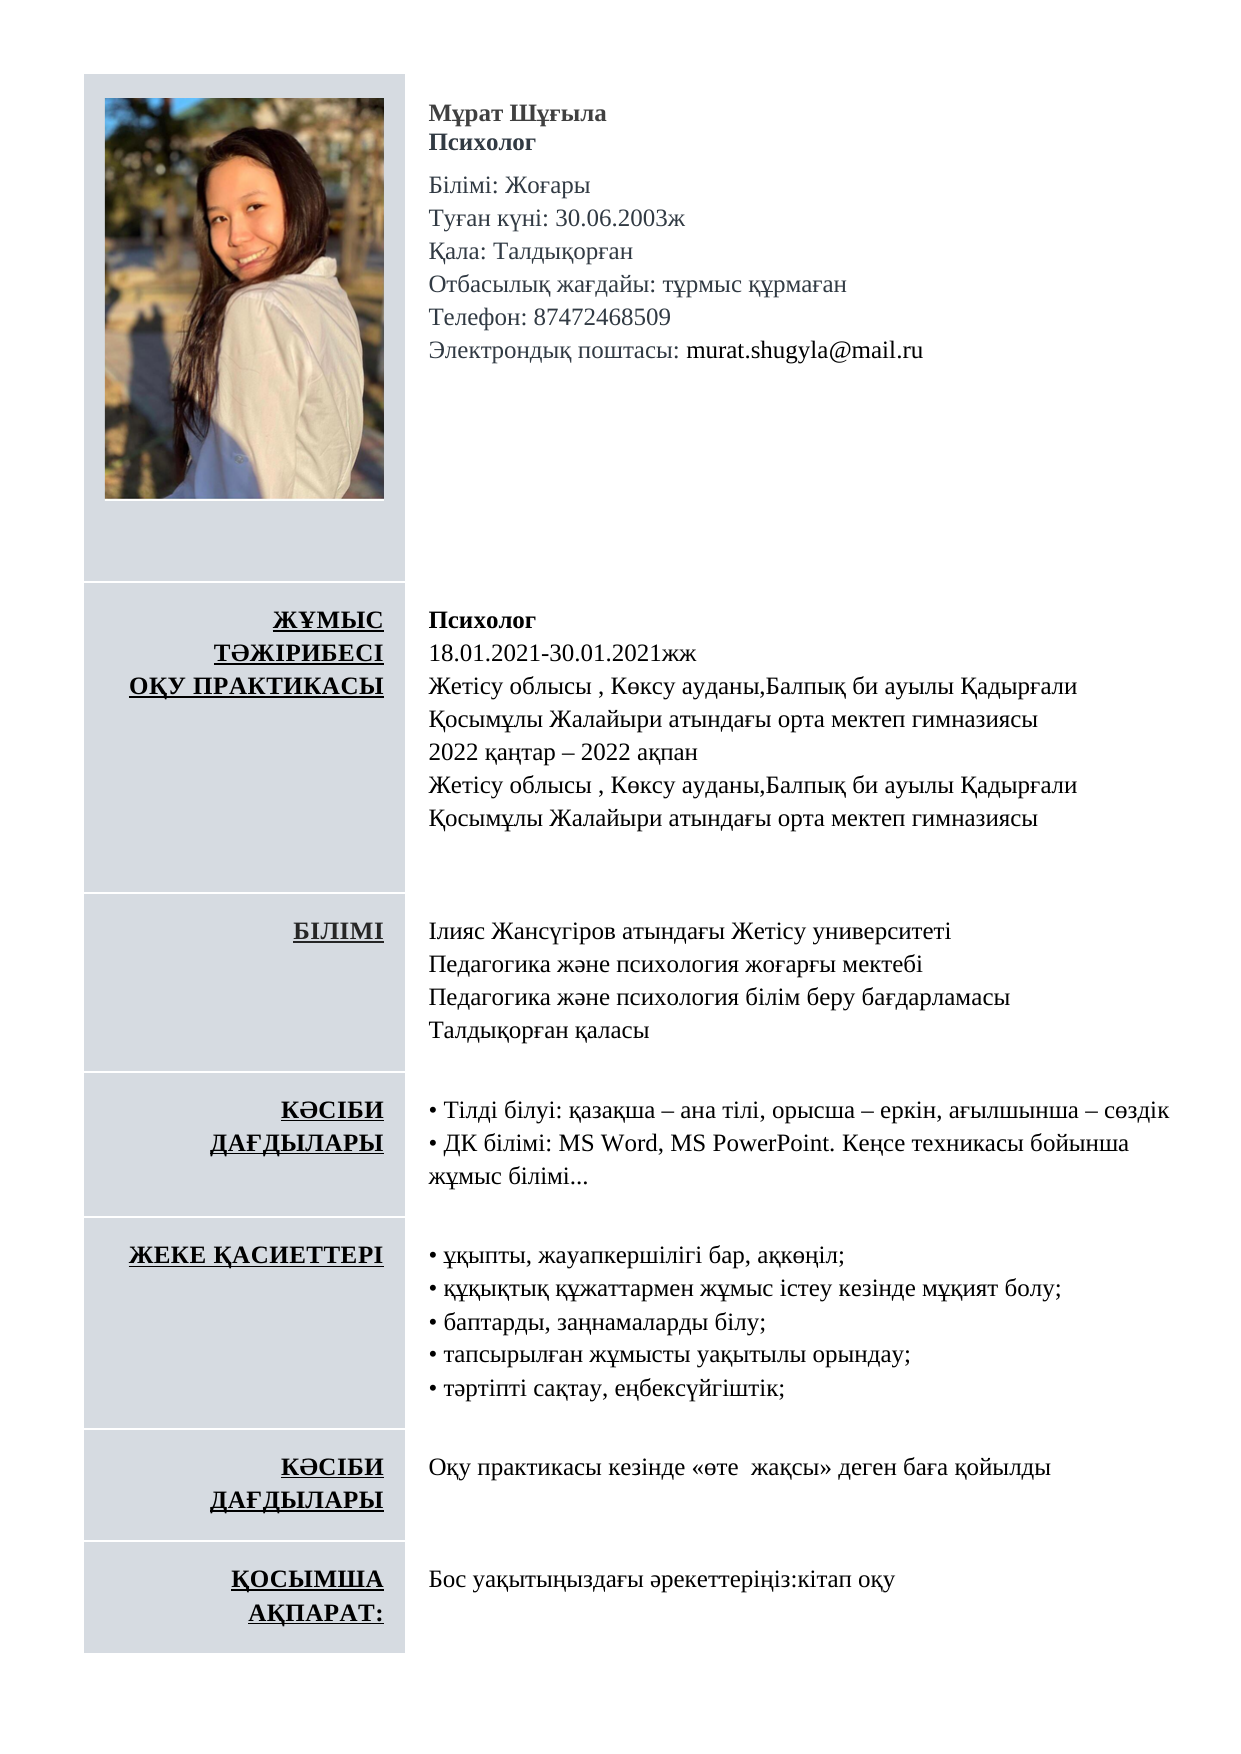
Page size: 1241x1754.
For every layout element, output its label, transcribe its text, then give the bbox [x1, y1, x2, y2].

table_cell КӘСІБИ ДАҒДЫЛАРЫ [84, 1430, 405, 1540]
table_cell ЖҰМЫС ТӘЖІРИБЕСІ ОҚУ ПРАКТИКАСЫ [84, 583, 405, 892]
table_cell • Тілді білуі: қазақша – ана тілі, орысша – еркін, ағылшынша – сөздік • ДК білімі: MS Word, MS PowerPoint. Кеңсе техникасы бойынша жұмыс білімі... [407, 1073, 1206, 1216]
table_cell Оқу практикасы кезінде «өте жақсы» деген баға қойылды [407, 1430, 1206, 1540]
table_cell БІЛІМІ [84, 894, 405, 1071]
table_cell Психолог 18.01.2021-30.01.2021жж Жетісу облысы , Көксу ауданы,Балпық би ауылы Қадырғали Қосымұлы Жалайыри атындағы орта мектеп гимназиясы 2022 қаңтар – 2022 ақпан Жетісу облысы , Көксу ауданы,Балпық би ауылы Қадырғали Қосымұлы Жалайыри атындағы орта мектеп гимназиясы [407, 583, 1206, 892]
table_cell ҚОСЫМША АҚПАРАТ: [84, 1542, 405, 1653]
table_cell • ұқыпты, жауапкершілігі бар, ақкөңіл; • құқықтық құжаттармен жұмыс істеу кезінде мұқият болу; • баптарды, заңнамаларды білу; • тапсырылған жұмысты уақытылы орындау; • тәртіпті сақтау, еңбексүйгіштік; [407, 1218, 1206, 1428]
table_cell Ілияс Жансүгіров атындағы Жетісу университеті Педагогика және психология жоғарғы мектебі Педагогика және психология білім беру бағдарламасы Талдықорған қаласы [407, 894, 1206, 1071]
table_header [84, 74, 405, 581]
table_cell Бос уақытыңыздағы әрекеттеріңіз:кітап оқу ...... [407, 1542, 1206, 1653]
table_header Мұрат Шұғыла Психолог Білімі: Жоғары Туған күні: 30.06.2003ж Қала: Талдықорған Отбасылық жағдайы: тұрмыс құрмаған Телефон: 87472468509 Электрондық поштасы: murat.shugyla@mail.ru [407, 76, 1206, 581]
table_cell ЖЕКЕ ҚАСИЕТТЕРІ [84, 1218, 405, 1428]
table_cell КӘСІБИ ДАҒДЫЛАРЫ [84, 1073, 405, 1216]
picture [104, 98, 384, 501]
